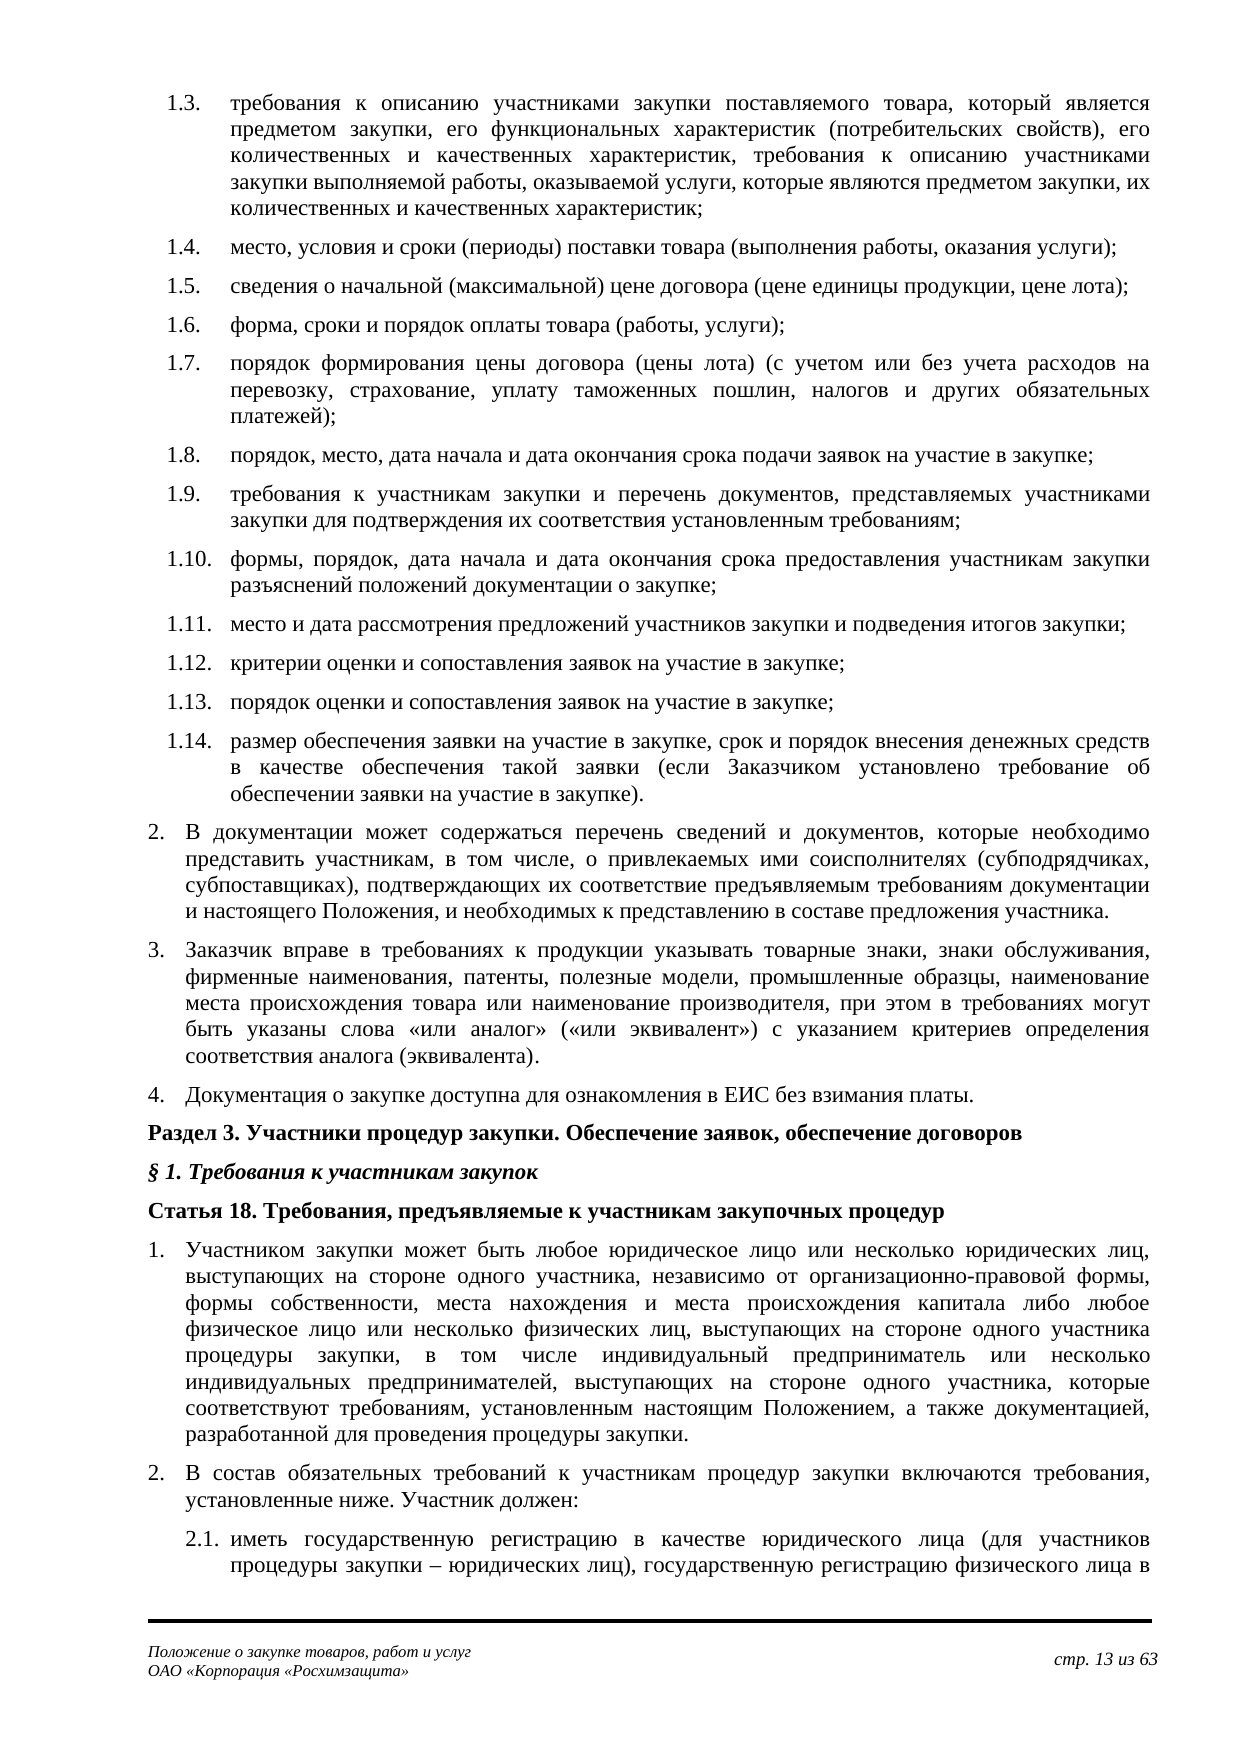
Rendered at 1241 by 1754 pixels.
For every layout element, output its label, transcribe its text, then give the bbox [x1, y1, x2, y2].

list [185, 1524, 1152, 1577]
list формы, порядок, дата начала и дата окончания срока предоставления участникам закупки разъяснений положений документации о закупке; [166, 545, 1152, 598]
list В состав обязательных требований к участникам процедур закупки включаются требования, установленные ниже. Участник должен: [148, 1459, 1152, 1512]
list Документация о закупке доступна для ознакомления в ЕИС без взимания платы. [148, 1081, 1152, 1107]
subtitle Статья 18. Требования, предъявляемые к участникам закупочных процедур [148, 1197, 1152, 1223]
list форма, сроки и порядок оплаты товара (работы, услуги); [166, 311, 1152, 337]
list критерии оценки и сопоставления заявок на участие в закупке; [166, 649, 1152, 676]
list В документации может содержаться перечень сведений и документов, которые необходимо представить участникам, в том числе, о привлекаемых ими соисполнителях (субподрядчиках, субпоставщиках), подтверждающих их соответствие предъявляемым требованиям документации и настоящего Положения, и необходимых к представлению в составе предложения участника. [148, 818, 1152, 924]
list размер обеспечения заявки на участие в закупке, срок и порядок внесения денежных средств в качестве обеспечения такой заявки (если Заказчиком установлено требование об обеспечении заявки на участие в закупке). [166, 727, 1152, 806]
list Участником закупки может быть любое юридическое лицо или несколько юридических лиц, выступающих на стороне одного участника, независимо от организационно-правовой формы, формы собственности, места нахождения и места происхождения капитала либо любое физическое лицо или несколько физических лиц, выступающих на стороне одного участника процедуры закупки, в том числе индивидуальный предприниматель или несколько индивидуальных предпринимателей, выступающих на стороне одного участника, которые соответствуют требованиям, установленным настоящим Положением, а также документацией, разработанной для проведения процедуры закупки. [148, 1236, 1152, 1447]
subtitle Раздел 3. Участники процедур закупки. Обеспечение заявок, обеспечение договоров [148, 1119, 1152, 1146]
list порядок, место, дата начала и дата окончания срока подачи заявок на участие в закупке; [166, 441, 1152, 467]
list место, условия и сроки (периоды) поставки товара (выполнения работы, оказания услуги); [166, 233, 1152, 259]
list место и дата рассмотрения предложений участников закупки и подведения итогов закупки; [166, 610, 1152, 637]
list порядок формирования цены договора (цены лота) (с учетом или без учета расходов на перевозку, страхование, уплату таможенных пошлин, налогов и других обязательных платежей); [166, 349, 1152, 428]
list сведения о начальной (максимальной) цене договора (цене единицы продукции, цене лота); [166, 272, 1152, 298]
list порядок оценки и сопоставления заявок на участие в закупке; [166, 688, 1152, 714]
list Заказчик вправе в требованиях к продукции указывать товарные знаки, знаки обслуживания, фирменные наименования, патенты, полезные модели, промышленные образцы, наименование места происхождения товара или наименование производителя, при этом в требованиях могут быть указаны слова «или аналог» («или эквивалент») с указанием критериев определения соответствия аналога (эквивалента). [148, 936, 1152, 1068]
subtitle § 1. Требования к участникам закупок [148, 1158, 1152, 1185]
list требования к участникам закупки и перечень документов, представляемых участниками закупки для подтверждения их соответствия установленным требованиям; [166, 480, 1152, 533]
list требования к описанию участниками закупки поставляемого товара, который является предметом закупки, его функциональных характеристик (потребительских свойств), его количественных и качественных характеристик, требования к описанию участниками закупки выполняемой работы, оказываемой услуги, которые являются предметом закупки, их количественных и качественных характеристик; [166, 89, 1152, 220]
